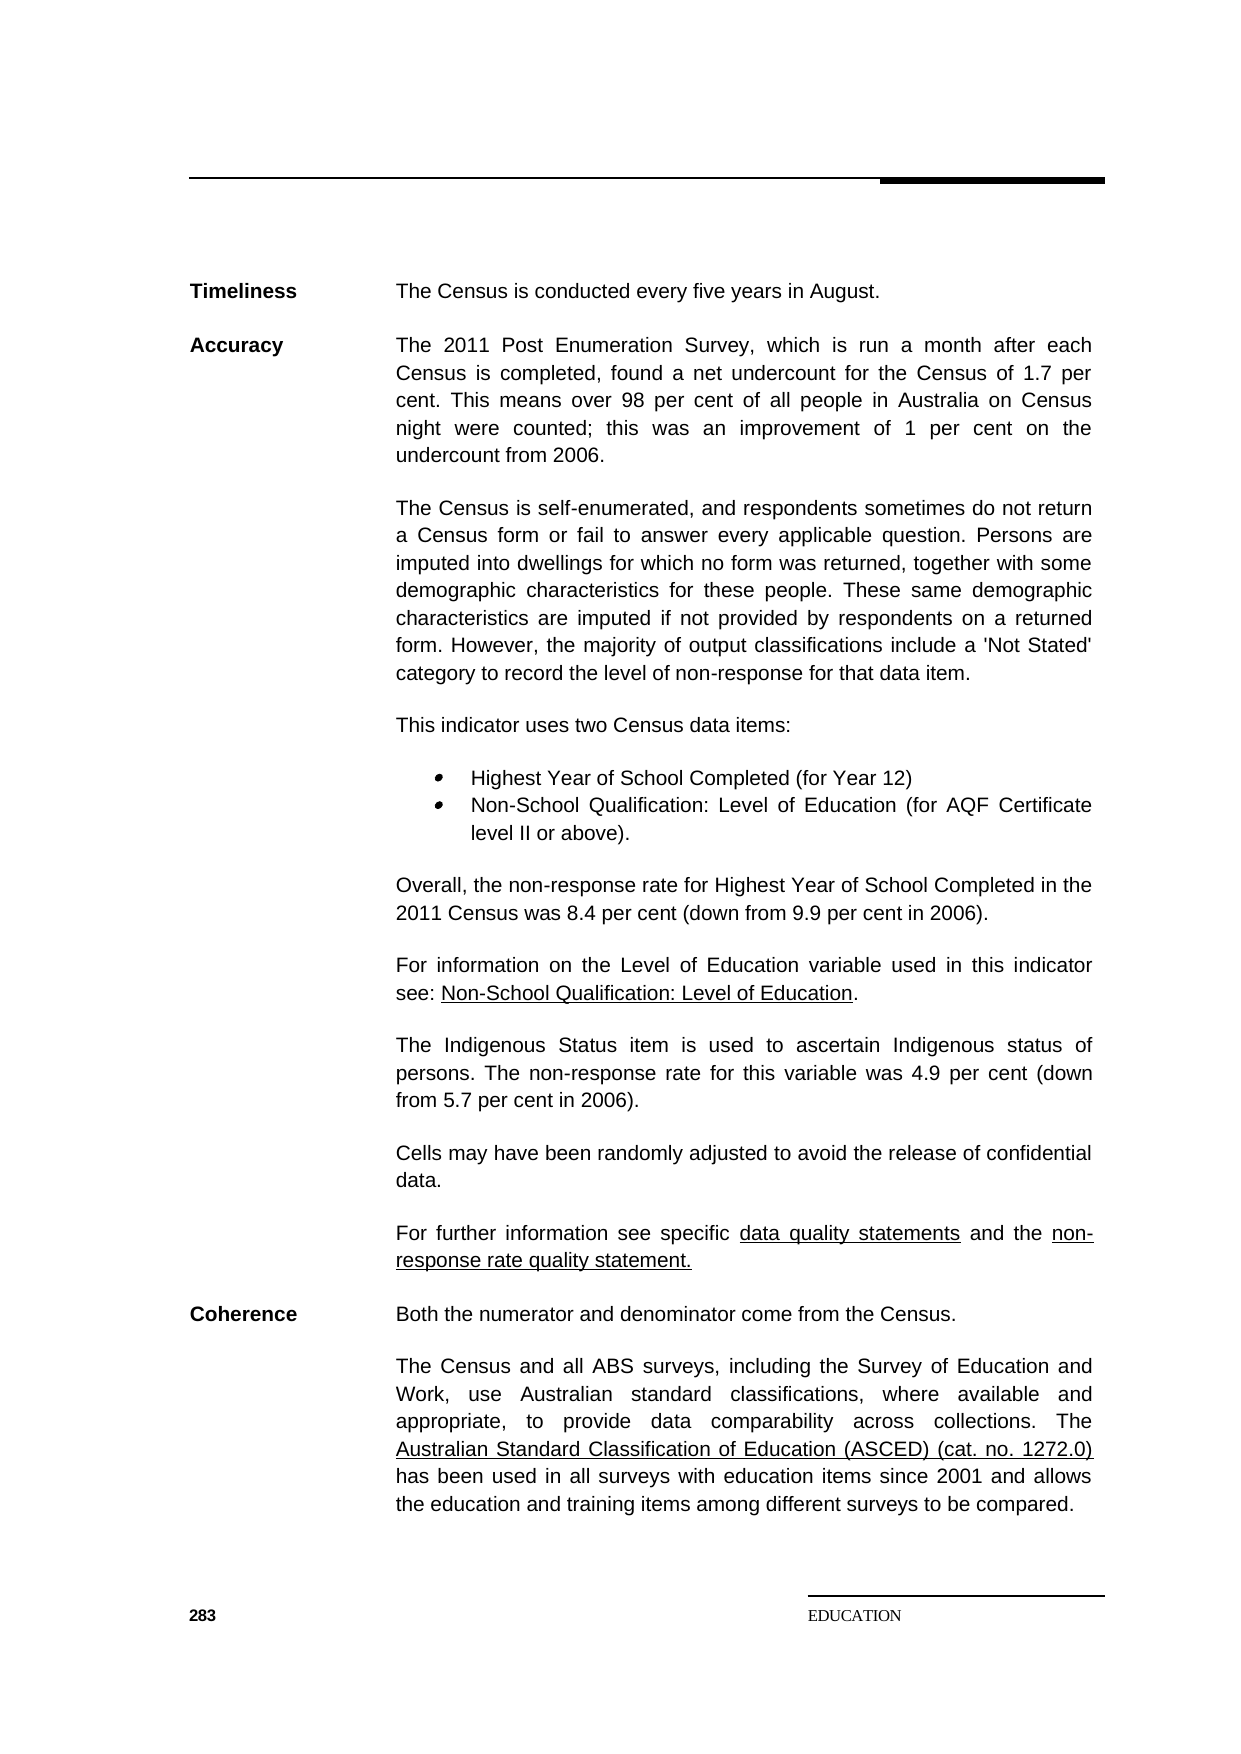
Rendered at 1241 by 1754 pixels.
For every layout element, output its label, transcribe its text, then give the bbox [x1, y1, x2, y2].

table_cell Timeliness [178, 279, 384, 333]
table_cell The 2011 Post Enumeration Survey, which is run a month after each Census is completed, found a net undercount for the Census of 1.7 per cent. This means over 98 per cent of all people in Australia on Census night were counted; this was an improvement of 1 per cent on the undercount from 2006. The Census is self-enumerated, and respondents sometimes do not return a Census form or fail to answer every applicable question. Persons are imputed into dwellings for which no form was returned, together with some demographic characteristics for these people. These same demographic characteristics are imputed if not provided by respondents on a returned form. However, the majority of output classifications include a 'Not Stated' category to record the level of non-response for that data item. This indicator uses two Census data items: Highest Year of School Completed (for Year 12) Non-School Qualification: Level of Education (for AQF Certificate level II or above). Overall, the non-response rate for Highest Year of School Completed in the 2011 Census was 8.4 per cent (down from 9.9 per cent in 2006). For information on the Level of Education variable used in this indicator see: Non-School Qualification: Level of Education. The Indigenous Status item is used to ascertain Indigenous status of persons. The non-response rate for this variable was 4.9 per cent (down from 5.7 per cent in 2006). Cells may have been randomly adjusted to avoid the release of confidential data. For further information see specific data quality statements and the non-response rate quality statement. [384, 333, 1104, 1302]
table_cell The Census is conducted every five years in August. [384, 279, 1104, 333]
table_cell Accuracy [178, 333, 384, 1302]
table_cell Coherence [178, 1302, 384, 1545]
